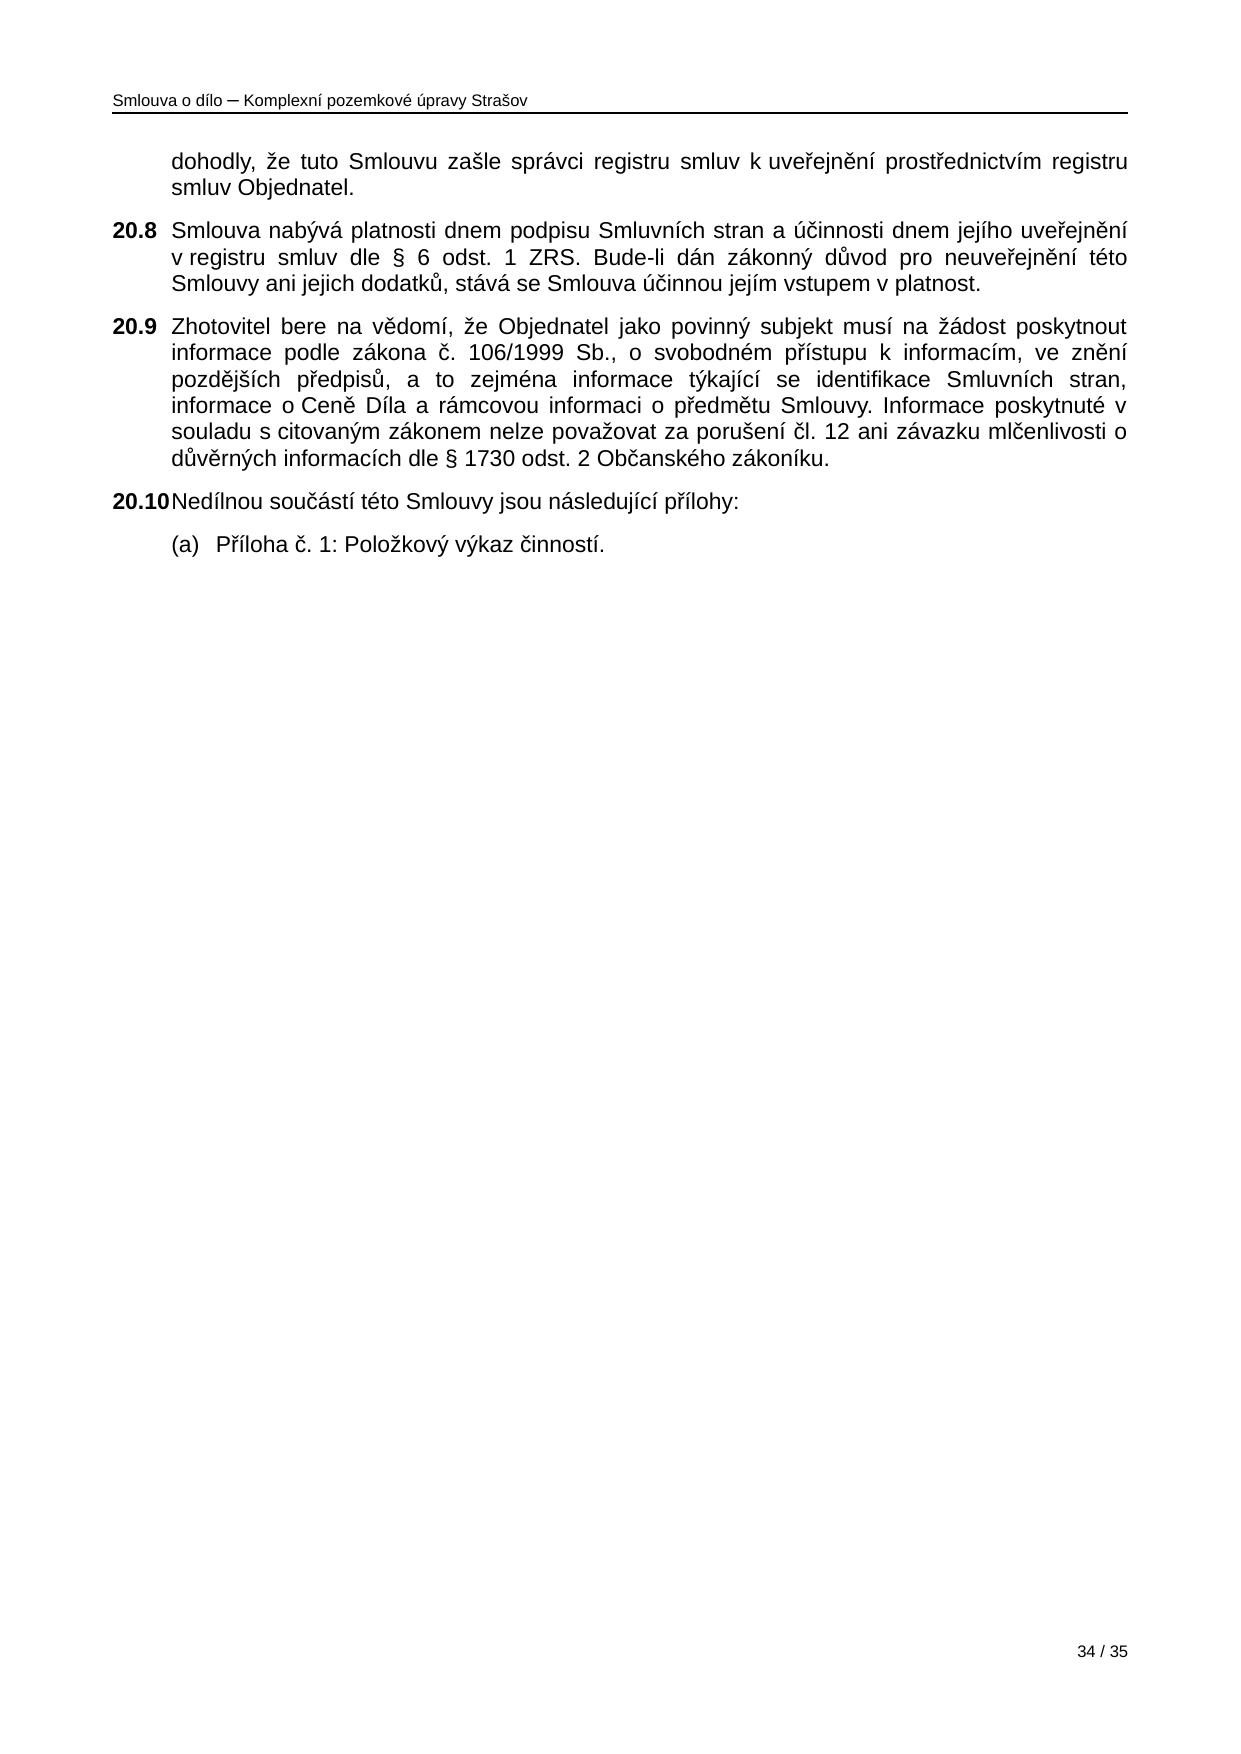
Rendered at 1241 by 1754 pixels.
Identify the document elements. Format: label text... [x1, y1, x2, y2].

text Smlouva nabývá platnosti dnem podpisu Smluvních stran a účinnosti dnem jejího uveřejnění v registru smluv dle § 6 odst. 1 ZRS. Bude-li dán zákonný důvod pro neuveřejnění této Smlouvy ani jejich dodatků, stává se Smlouva účinnou jejím vstupem v platnost. [112, 217, 1128, 296]
list Příloha č. 1: Položkový výkaz činností. [171, 531, 1128, 557]
text Zhotovitel bere na vědomí, že Objednatel jako povinný subjekt musí na žádost poskytnout informace podle zákona č. 106/1999 Sb., o svobodném přístupu k informacím, ve znění pozdějších předpisů, a to zejména informace týkající se identifikace Smluvních stran, informace o Ceně Díla a rámcovou informaci o předmětu Smlouvy. Informace poskytnuté v souladu s citovaným zákonem nelze považovat za porušení čl. 12 ani závazku mlčenlivosti o důvěrných informacích dle § 1730 odst. 2 Občanského zákoníku. [112, 313, 1128, 471]
text Nedílnou součástí této Smlouvy jsou následující přílohy: [112, 488, 1128, 514]
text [112, 148, 1128, 200]
